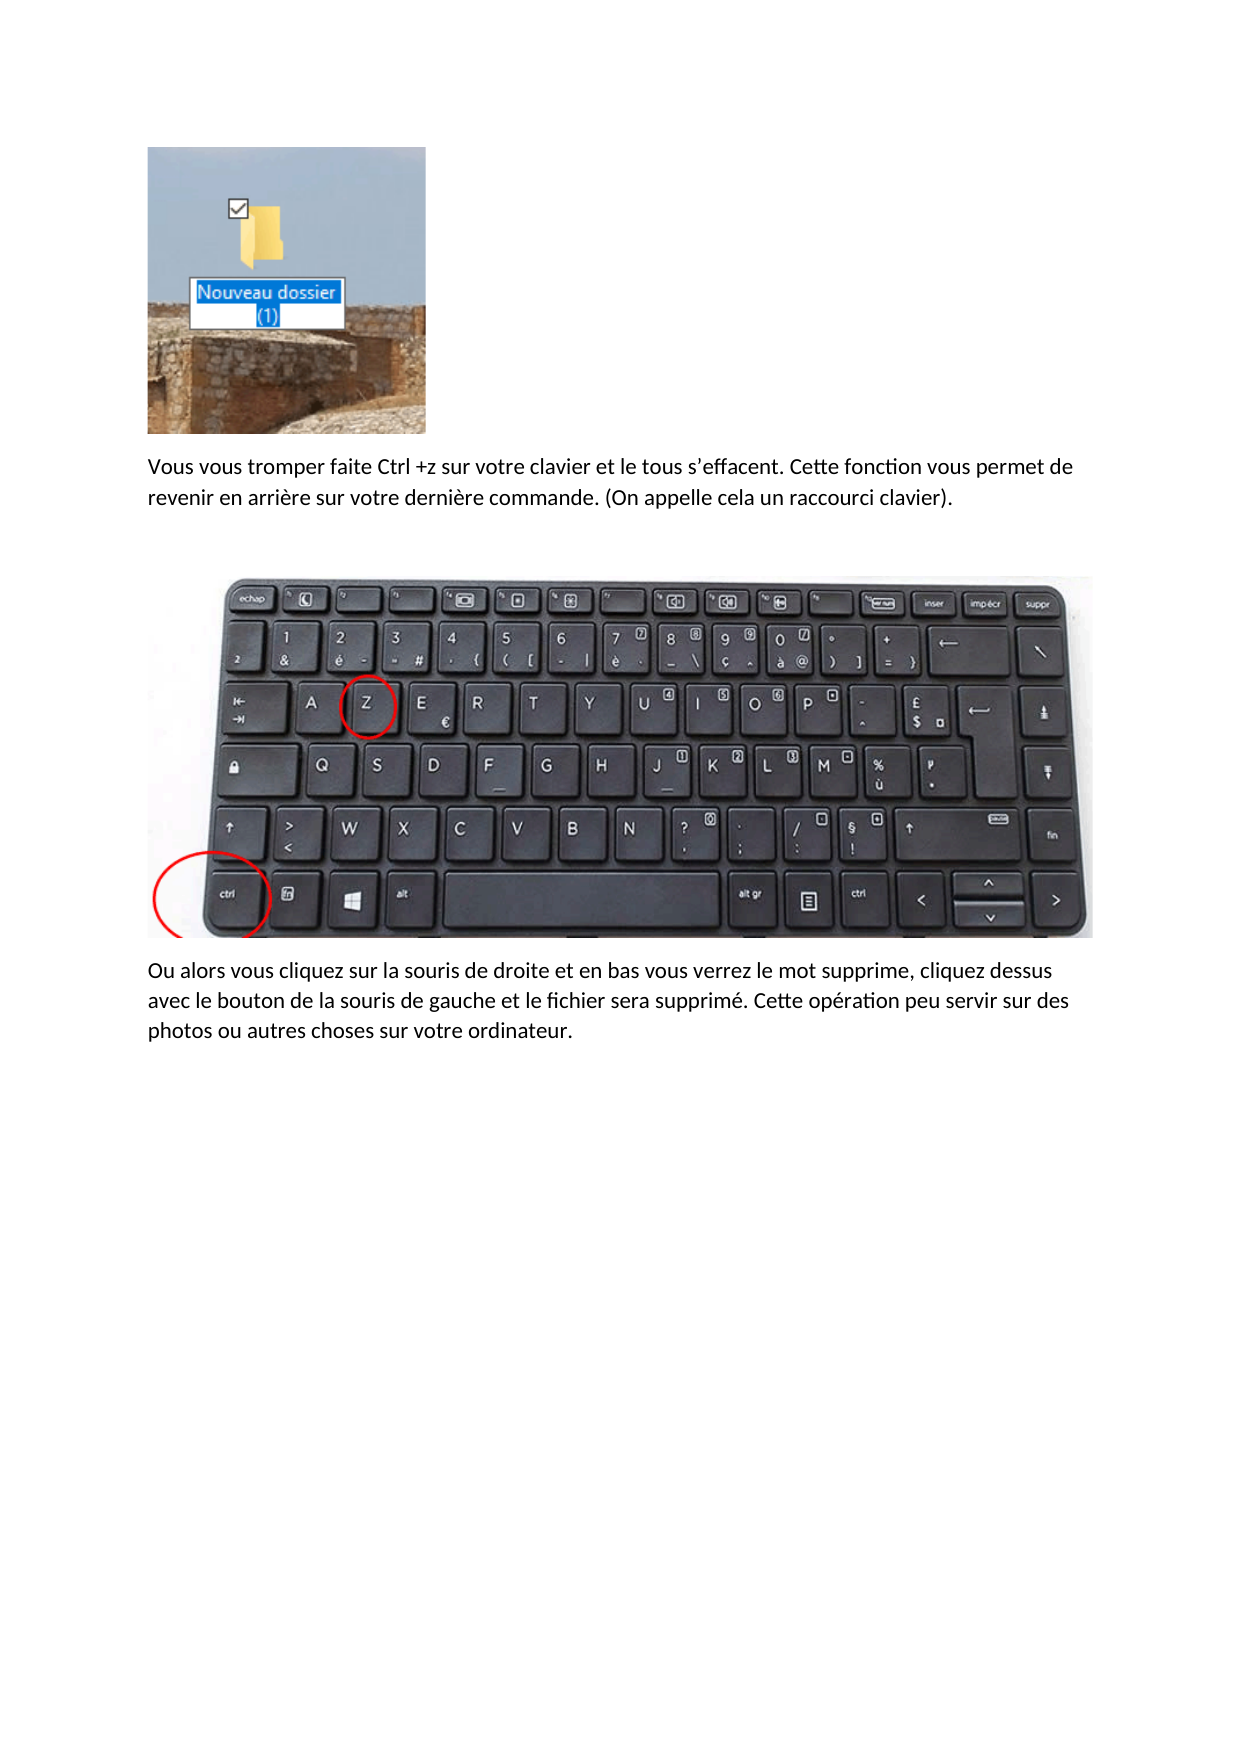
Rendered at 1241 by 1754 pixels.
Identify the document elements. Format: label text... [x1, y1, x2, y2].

text Ou alors vous cliquez sur la souris de droite et en bas vous verrez le mot supprime, cliquez dessus avec le bouton de la souris de gauche et le fichier sera supprimé. Cette opération peu servir sur des photos ou autres choses sur votre ordinateur. [148, 956, 1093, 1044]
picture [147, 576, 1093, 938]
picture [147, 147, 426, 434]
text Vous vous tromper faite Ctrl +z sur votre clavier et le tous s’effacent. Cette fonction vous permet de revenir en arrière sur votre dernière commande. (On appelle cela un raccourci clavier). [148, 452, 1093, 511]
